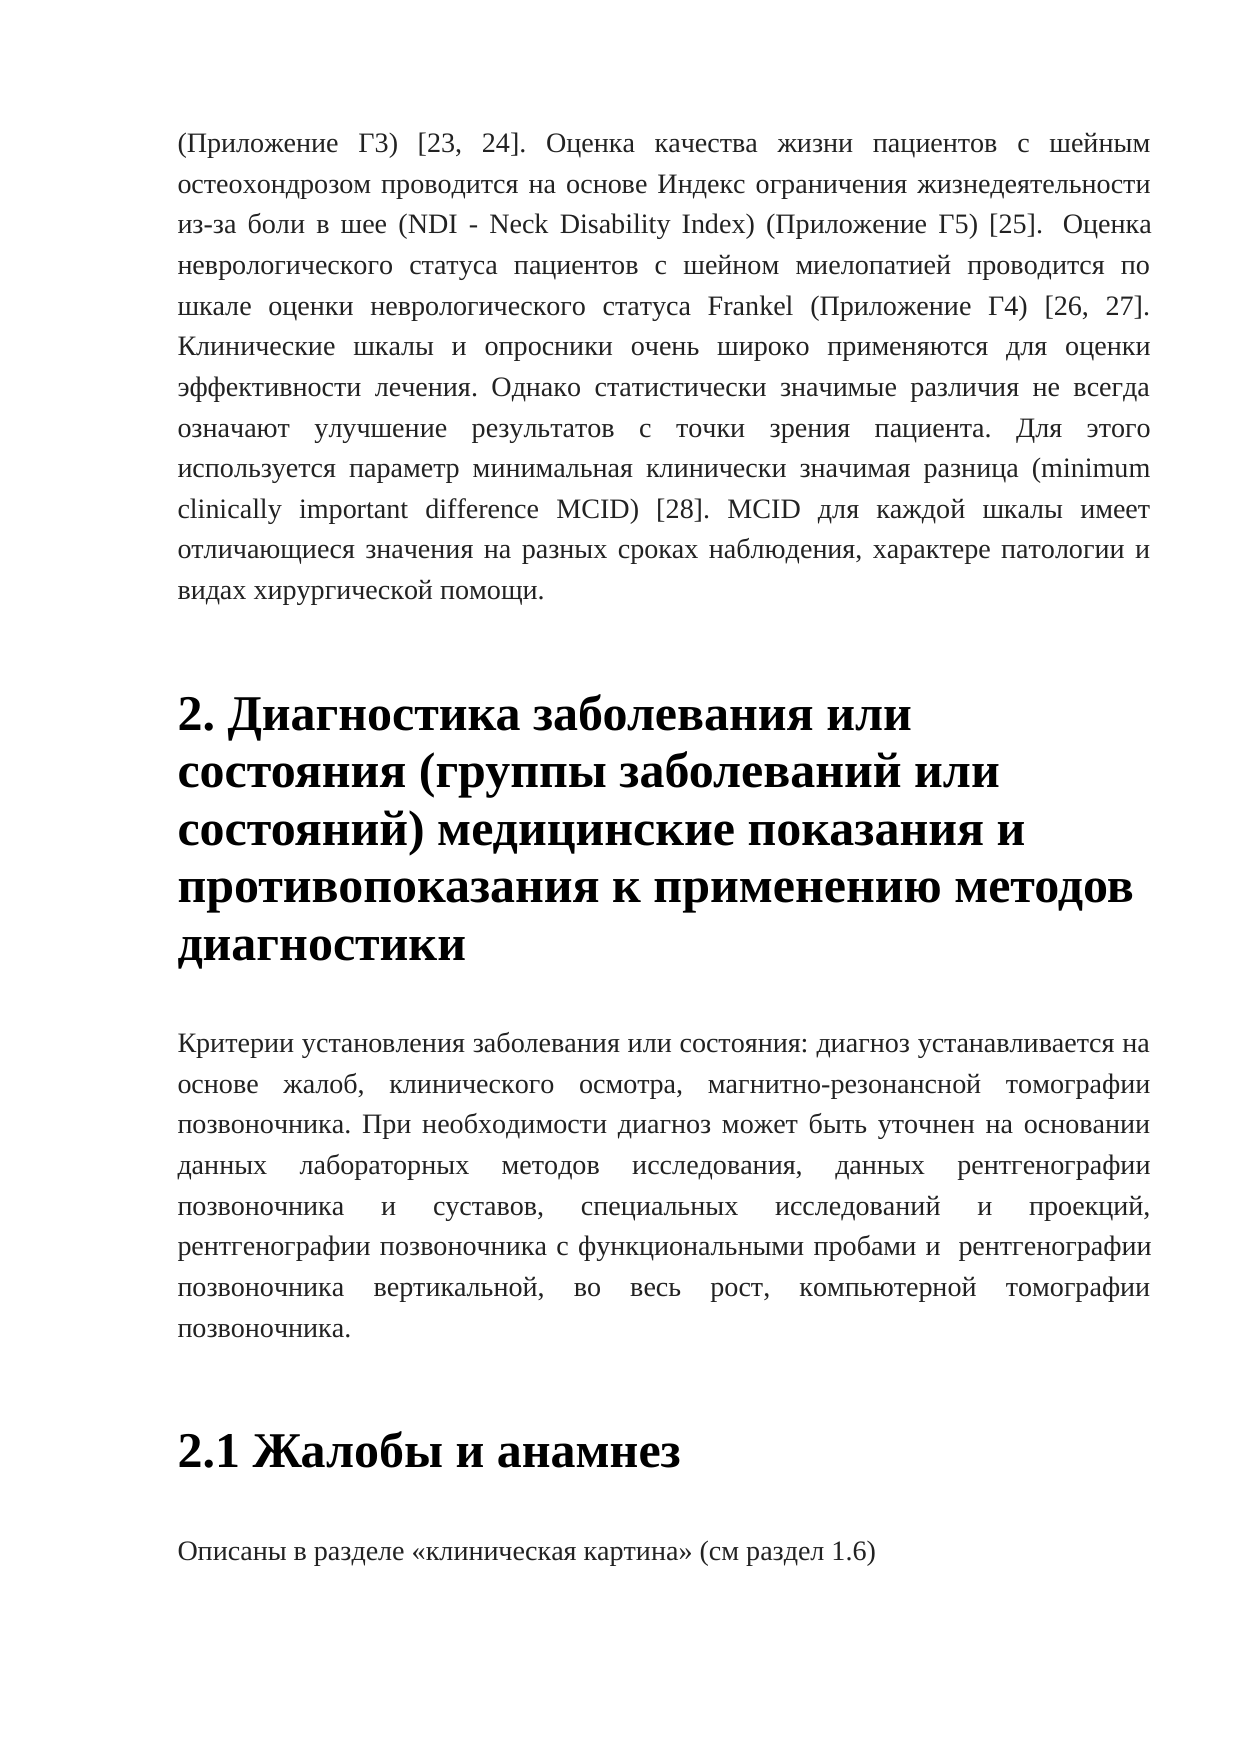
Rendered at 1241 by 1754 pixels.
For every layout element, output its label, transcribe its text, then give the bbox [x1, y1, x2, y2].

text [177, 118, 1152, 606]
text 2. Диагностика заболевания или состояния (группы заболеваний или состояний) медицинские показания и противопоказания к применению методов диагностики [177, 684, 1152, 971]
text Критерии установления заболевания или состояния: диагноз устанавливается на основе жалоб, клинического осмотра, магнитно-резонансной томографии позвоночника. При необходимости диагноз может быть уточнен на основании данных лабораторных методов исследования, данных рентгенографии позвоночника и суставов, специальных исследований и проекций, рентгенографии позвоночника с функциональными пробами и рентгенографии позвоночника вертикальной, во весь рост, компьютерной томографии позвоночника. [177, 1018, 1152, 1343]
text 2.1 Жалобы и анамнез [177, 1421, 1152, 1479]
text Описаны в разделе «клиническая картина» (см раздел 1.6) [177, 1526, 1152, 1566]
